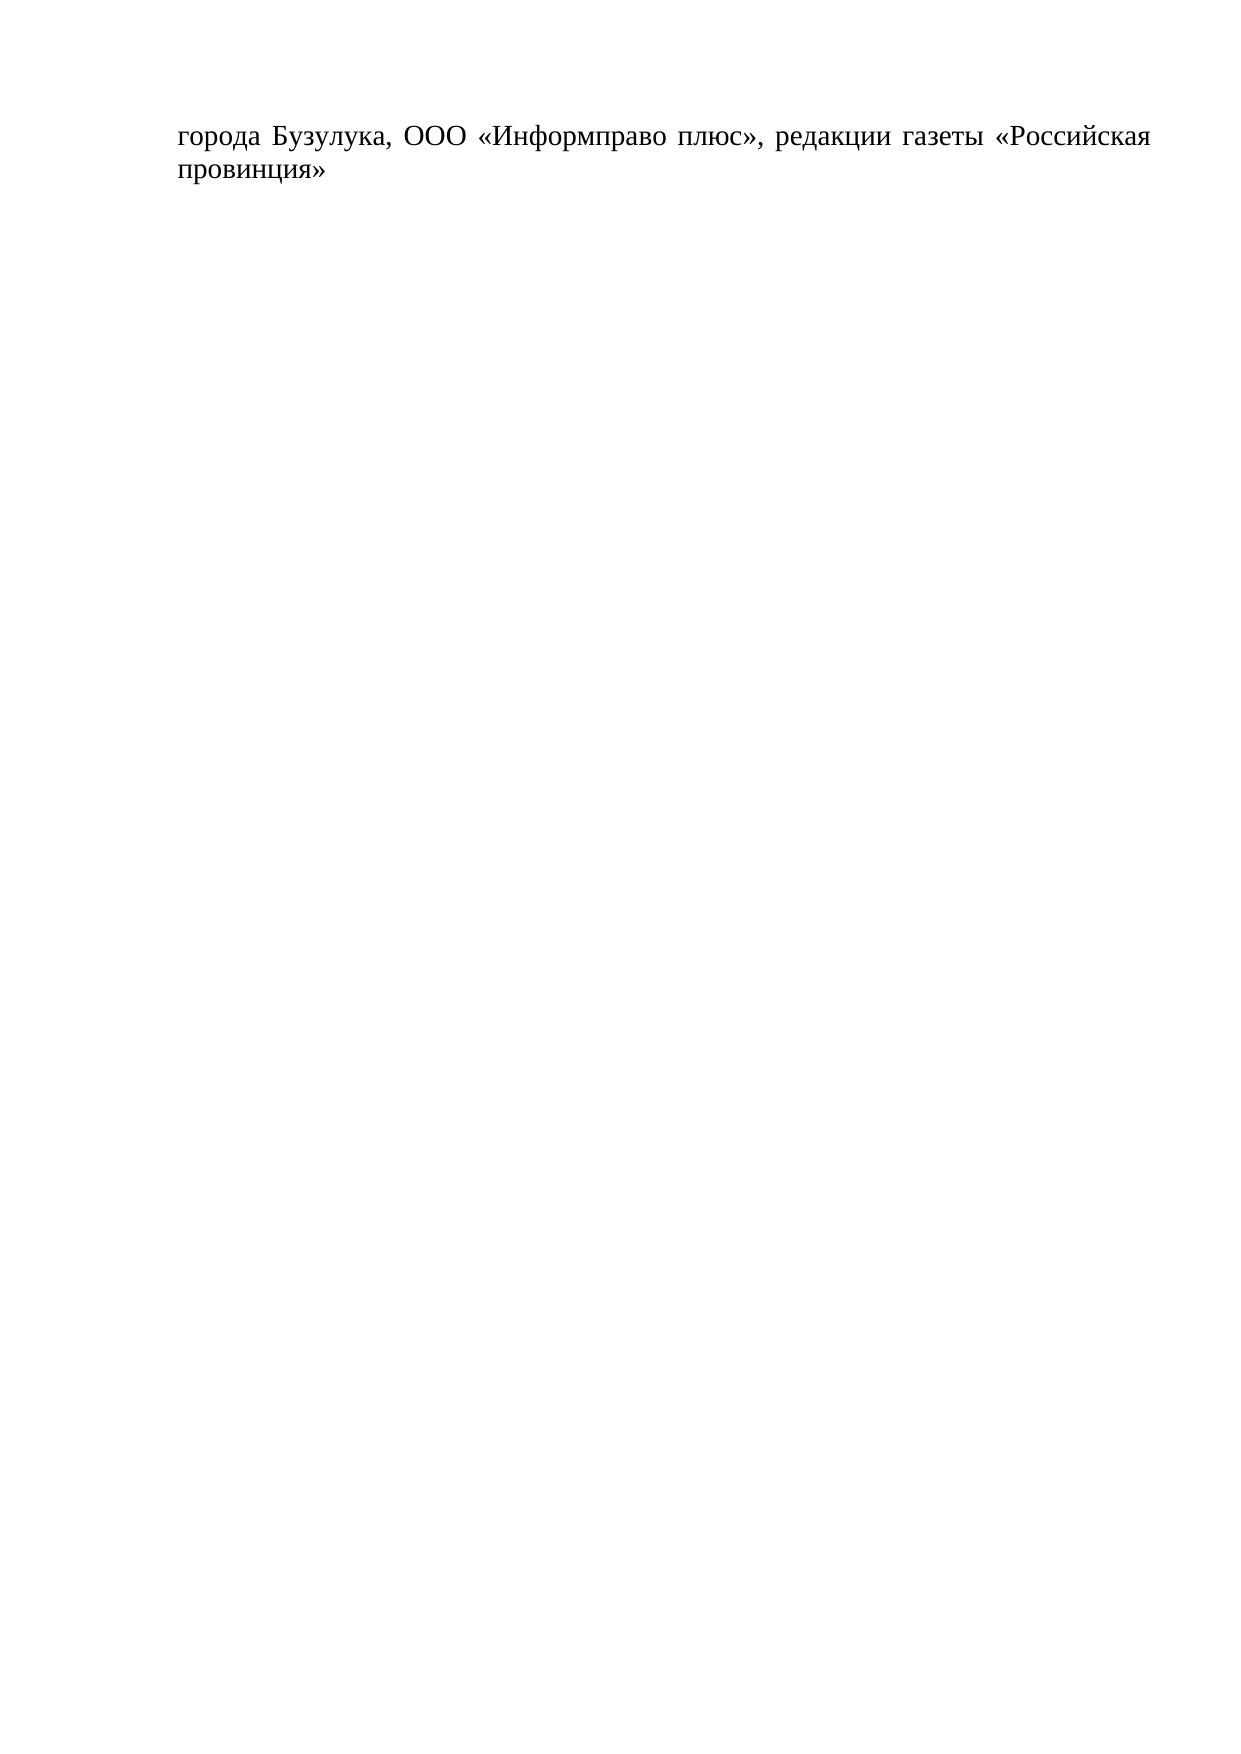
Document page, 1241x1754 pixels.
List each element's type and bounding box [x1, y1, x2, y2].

text [177, 118, 1152, 185]
